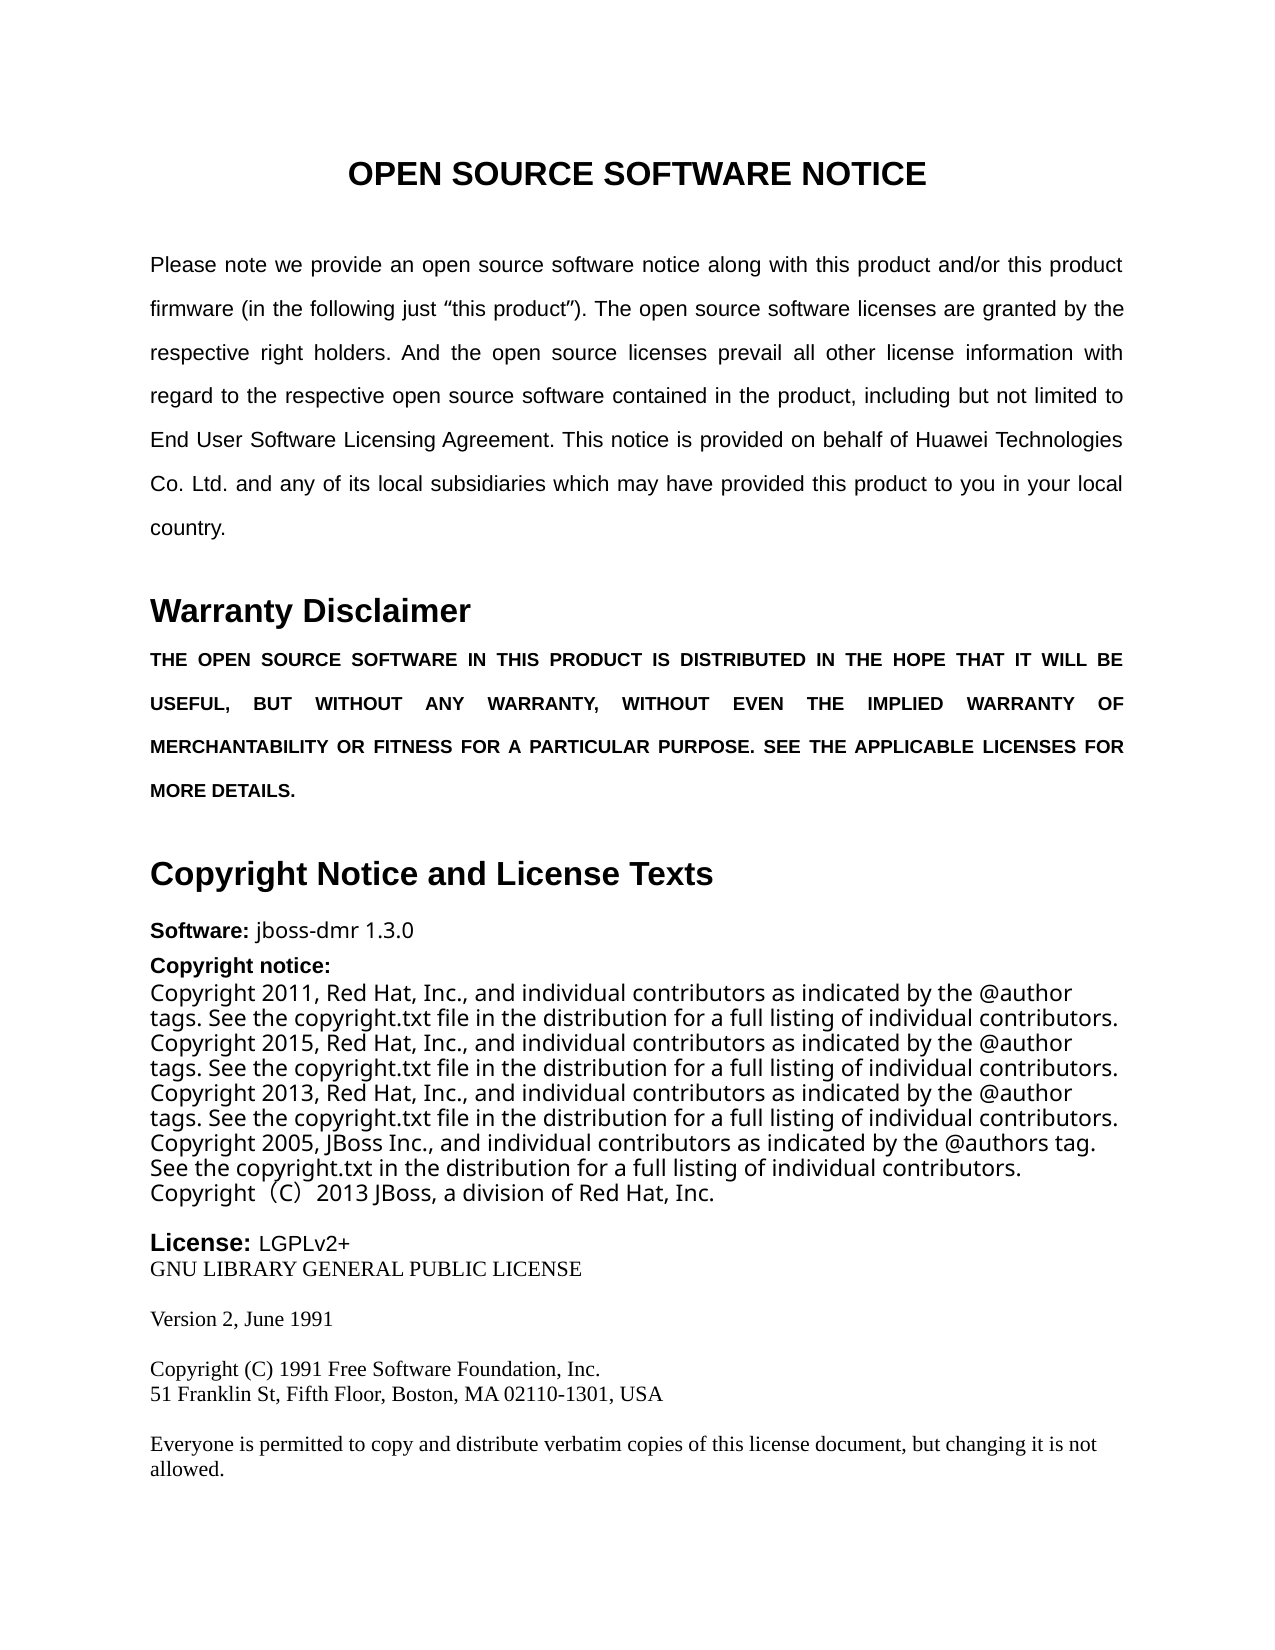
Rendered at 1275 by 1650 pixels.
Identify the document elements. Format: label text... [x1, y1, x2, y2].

text Copyright notice: [150, 944, 1125, 981]
text Copyright Notice and License Texts [150, 850, 1125, 894]
text OPEN SOURCE SOFTWARE NOTICE [150, 150, 1125, 194]
text Please note we provide an open source software notice along with this product and/or this product firmware (in the following just “this product”). The open source software licenses are granted by the respective right holders. And the open source licenses prevail all other license information with regard to the respective open source software contained in the product, including but not limited to End User Software Licensing Agreement. This notice is provided on behalf of Huawei Technologies Co. Ltd. and any of its local subsidiaries which may have provided this product to you in your local country. [150, 237, 1125, 544]
text The open source software in this product is distributed in the hope that it will be useful, but WITHOUT ANY WARRANTY, without even the implied warranty of MERCHANTABILITY or FITNESS FOR A PARTICULAR PURPOSE. See the applicable licenses for more details. [150, 631, 1125, 806]
text License: LGPLv2+ [150, 1231, 1125, 1256]
text Warranty Disclaimer [150, 587, 1125, 631]
text Copyright 2011, Red Hat, Inc., and individual contributors as indicated by the @author tags. See the copyright.txt file in the distribution for a full listing of individual contributors. Copyright 2015, Red Hat, Inc., and individual contributors as indicated by the @author tags. See the copyright.txt file in the distribution for a full listing of individual contributors. Copyright 2013, Red Hat, Inc., and individual contributors as indicated by the @author tags. See the copyright.txt file in the distribution for a full listing of individual contributors. Copyright 2005, JBoss Inc., and individual contributors as indicated by the @authors tag. See the copyright.txt in the distribution for a full listing of individual contributors. Copyright（C）2013 JBoss, a division of Red Hat, Inc. [150, 981, 1125, 1231]
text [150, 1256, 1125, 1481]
text Software: jboss-dmr 1.3.0 [150, 919, 1125, 944]
